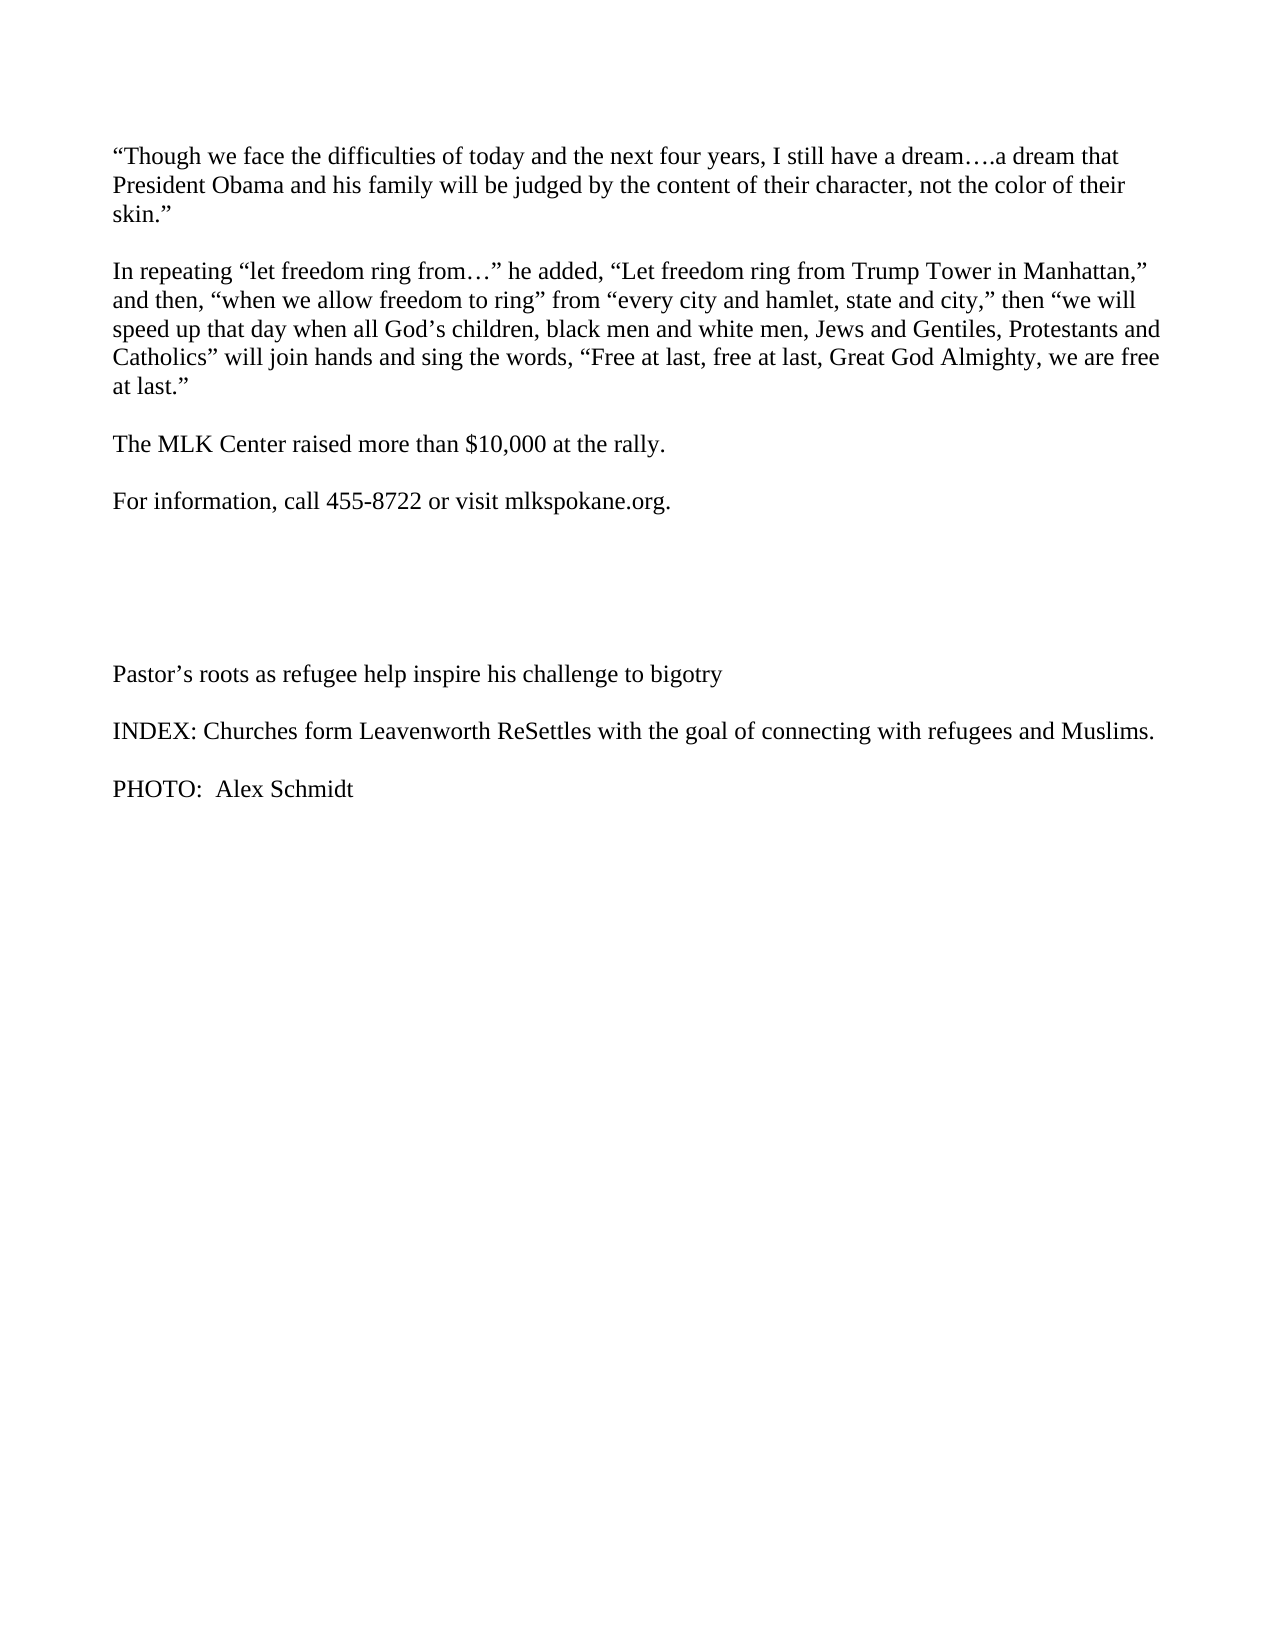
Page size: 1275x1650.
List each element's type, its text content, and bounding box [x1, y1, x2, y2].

text In repeating “let freedom ring from…” he added, “Let freedom ring from Trump Tower in Manhattan,” and then, “when we allow freedom to ring” from “every city and hamlet, state and city,” then “we will speed up that day when all God’s children, black men and white men, Jews and Gentiles, Protestants and Catholics” will join hands and sing the words, “Free at last, free at last, Great God Almighty, we are free at last.” [112, 256, 1162, 400]
text PHOTO: Alex Schmidt [112, 774, 1162, 802]
text “Though we face the difficulties of today and the next four years, I still have a dream….a dream that President Obama and his family will be judged by the content of their character, not the color of their skin.” [112, 141, 1162, 227]
text For information, call 455-8722 or visit mlkspokane.org. [112, 486, 1162, 515]
text Pastor’s roots as refugee help inspire his challenge to bigotry [112, 659, 1162, 687]
text The MLK Center raised more than $10,000 at the rally. [112, 429, 1162, 457]
text INDEX: Churches form Leavenworth ReSettles with the goal of connecting with refugees and Muslims. [112, 716, 1162, 745]
